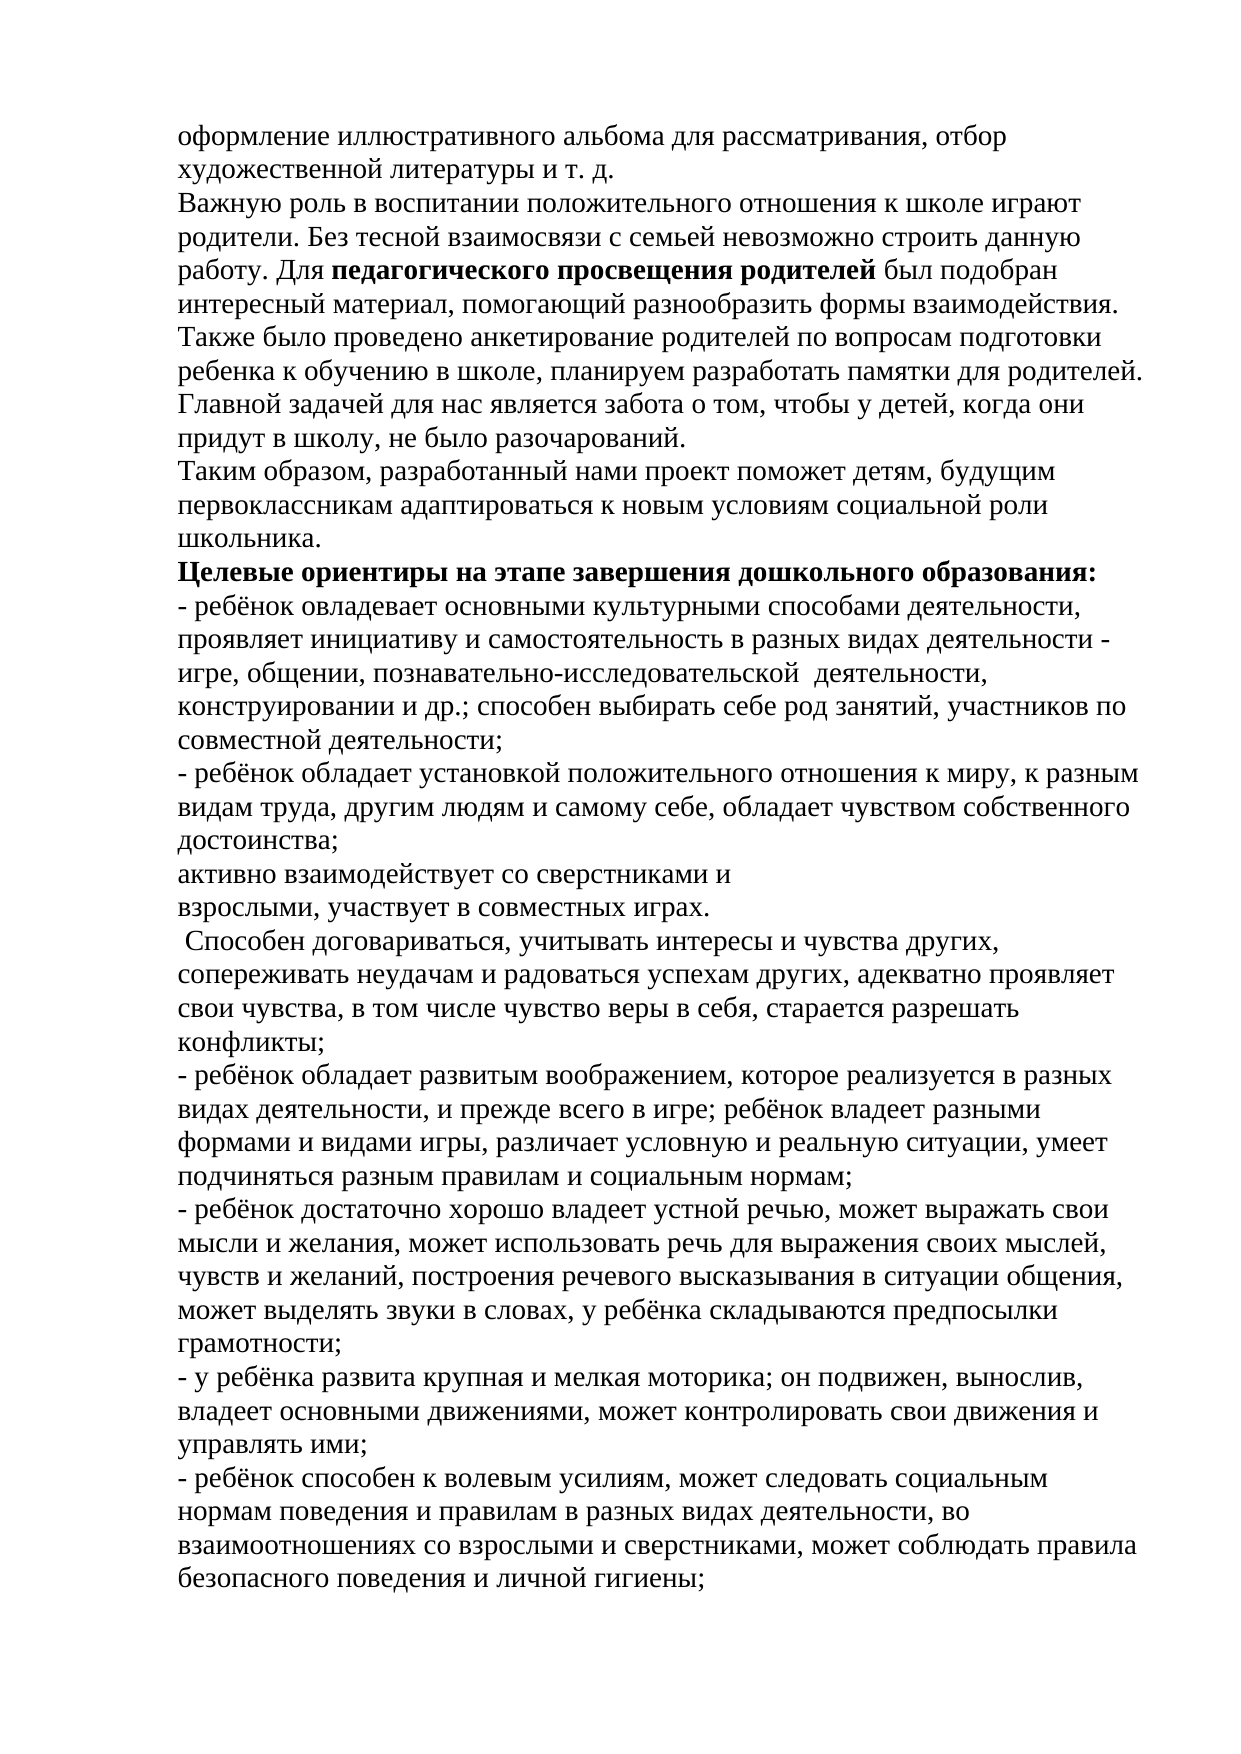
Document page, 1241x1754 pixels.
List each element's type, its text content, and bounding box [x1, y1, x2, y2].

text Таким образом, разработанный нами проект поможет детям, будущим первоклассникам адаптироваться к новым условиям социальной роли школьника. [177, 453, 1152, 554]
text - ребёнок способен к волевым усилиям, может следовать социальным нормам поведения и правилам в разных видах деятельности, во взаимоотношениях со взрослыми и сверстниками, может соблюдать правила безопасного поведения и личной гигиены; [177, 1460, 1152, 1594]
text Главной задачей для нас является забота о том, чтобы у детей, когда они придут в школу, не было разочарований. [177, 386, 1152, 453]
text активно взаимодействует со сверстниками и взрослыми, участвует в совместных играх. [177, 856, 1152, 923]
text - ребёнок овладевает основными культурными способами деятельности, проявляет инициативу и самостоятельность в разных видах деятельности - игре, общении, познавательно-исследовательской деятельности, конструировании и др.; способен выбирать себе род занятий, участников по совместной деятельности; [177, 588, 1152, 755]
text - ребёнок обладает установкой положительного отношения к миру, к разным видам труда, другим людям и самому себе, обладает чувством собственного достоинства; [177, 755, 1152, 856]
text Целевые ориентиры на этапе завершения дошкольного образования: [177, 554, 1152, 588]
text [177, 118, 1152, 185]
text - ребёнок обладает развитым воображением, которое реализуется в разных видах деятельности, и прежде всего в игре; ребёнок владеет разными формами и видами игры, различает условную и реальную ситуации, умеет подчиняться разным правилам и социальным нормам; [177, 1057, 1152, 1191]
text Способен договариваться, учитывать интересы и чувства других, сопереживать неудачам и радоваться успехам других, адекватно проявляет свои чувства, в том числе чувство веры в себя, старается разрешать конфликты; [177, 923, 1152, 1057]
text Важную роль в воспитании положительного отношения к школе играют родители. Без тесной взаимосвязи с семьей невозможно строить данную работу. Для педагогического просвещения родителей был подобран интересный материал, помогающий разнообразить формы взаимодействия. [177, 185, 1152, 319]
text Также было проведено анкетирование родителей по вопросам подготовки ребенка к обучению в школе, планируем разработать памятки для родителей. [177, 319, 1152, 386]
text - ребёнок достаточно хорошо владеет устной речью, может выражать свои мысли и желания, может использовать речь для выражения своих мыслей, чувств и желаний, построения речевого высказывания в ситуации общения, может выделять звуки в словах, у ребёнка складываются предпосылки грамотности; [177, 1191, 1152, 1359]
text - у ребёнка развита крупная и мелкая моторика; он подвижен, вынослив, владеет основными движениями, может контролировать свои движения и управлять ими; [177, 1359, 1152, 1460]
